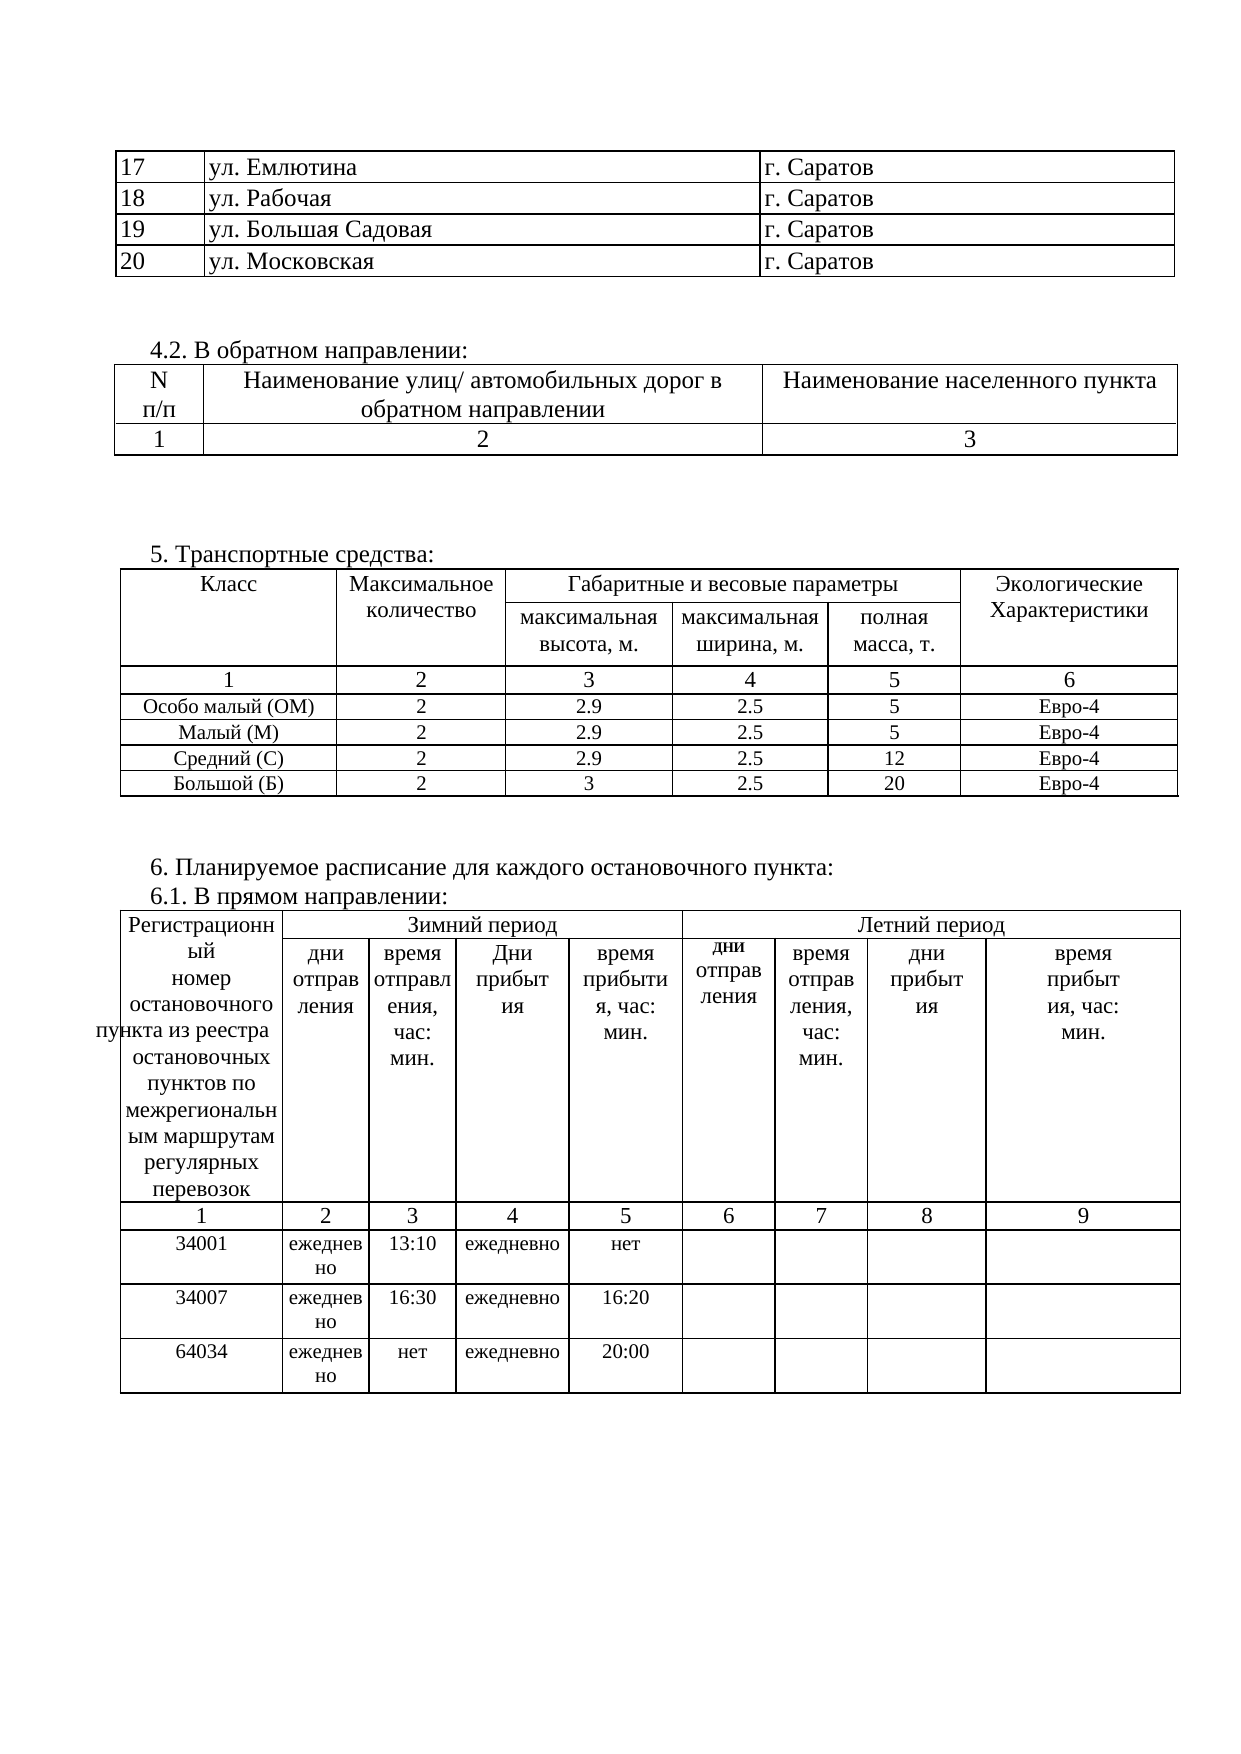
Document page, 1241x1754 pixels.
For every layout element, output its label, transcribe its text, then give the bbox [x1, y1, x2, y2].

table_cell [987, 1231, 1180, 1283]
table_header Максимальное количество [337, 570, 505, 665]
table_cell ежедневно [457, 1285, 568, 1338]
table_cell ежедневно [457, 1231, 568, 1283]
table_cell [987, 1339, 1180, 1392]
table_cell 3 [506, 771, 672, 795]
table_cell ул. Московская [205, 246, 759, 276]
table_cell 34001 [121, 1231, 282, 1283]
table_cell 2 [337, 746, 505, 770]
table_cell нет [370, 1339, 455, 1392]
table_header Летний период [683, 911, 1180, 937]
text 5. Транспортные средства: [150, 539, 1090, 568]
table_cell время прибыт ия, час: мин. [987, 939, 1180, 1201]
table_cell 6 [961, 667, 1177, 693]
table_cell 2 [283, 1203, 368, 1229]
table_cell Малый (М) [121, 720, 336, 744]
table_cell 8 [868, 1203, 985, 1229]
table_cell [776, 1339, 867, 1392]
table_cell ул. Емлютина [205, 152, 759, 181]
table_cell 2.9 [506, 746, 672, 770]
table_cell 6 [683, 1203, 774, 1229]
table_cell [868, 1339, 985, 1392]
table_header Габаритные и весовые параметры [506, 570, 960, 602]
table_cell ул. Рабочая [205, 183, 759, 213]
table_cell 64034 [121, 1339, 282, 1392]
table_cell дни отправ ления [283, 939, 368, 1201]
table_cell ежедневно [283, 1339, 368, 1392]
table_header Регистрационный номер остановочного пункта из реестра остановочных пунктов по межрегиональным маршрутам регулярных перевозок [121, 911, 282, 1201]
table_header N п/п [115, 365, 203, 423]
table_cell 20 [829, 771, 960, 795]
table_cell [683, 1285, 774, 1338]
table_cell 5 [829, 695, 960, 718]
table_cell ул. Большая Садовая [205, 215, 759, 244]
table_cell максимальная ширина, м. [673, 603, 827, 665]
table_cell Евро-4 [961, 695, 1177, 718]
table_cell дни прибыт ия [868, 939, 985, 1201]
table_cell нет [570, 1231, 682, 1283]
table_cell Большой (Б) [121, 771, 336, 795]
table_cell 2.5 [673, 695, 827, 718]
table_cell [776, 1285, 867, 1338]
table_cell время прибыти я, час: мин. [570, 939, 682, 1201]
table_cell 3 [370, 1203, 455, 1229]
table_cell 12 [829, 746, 960, 770]
table_cell 1 [115, 424, 203, 454]
text 6.1. В прямом направлении: [150, 881, 1090, 909]
table_cell 1 [121, 1203, 282, 1229]
table_cell 1 [121, 667, 336, 693]
table_cell 9 [987, 1203, 1180, 1229]
table_header Зимний период [283, 911, 682, 937]
table_cell 20:00 [570, 1339, 682, 1392]
table_cell Евро-4 [961, 720, 1177, 744]
table_cell 2 [337, 771, 505, 795]
table_cell 4 [673, 667, 827, 693]
table_cell Средний (С) [121, 746, 336, 770]
table_cell г. Саратов [761, 152, 1174, 181]
table_cell ежедневно [457, 1339, 568, 1392]
table_cell [776, 1231, 867, 1283]
table_cell 5 [829, 667, 960, 693]
table_header Наименование улиц/ автомобильных дорог в обратном направлении [204, 365, 762, 423]
table_header Экологические Характеристики [961, 570, 1177, 665]
table_cell время отправ ления, час: мин. [776, 939, 867, 1201]
table_cell ежедневно [283, 1231, 368, 1283]
table_cell ежедневно [283, 1285, 368, 1338]
table_cell Евро-4 [961, 746, 1177, 770]
table_cell полная масса, т. [829, 603, 960, 665]
table_cell г. Саратов [761, 215, 1174, 244]
table_header Наименование населенного пункта [763, 365, 1177, 423]
table_header Класс [121, 570, 336, 665]
table_cell 16:20 [570, 1285, 682, 1338]
table_cell 2.9 [506, 695, 672, 718]
table_cell 2 [337, 695, 505, 718]
table_cell 2.5 [673, 771, 827, 795]
table_cell 5 [829, 720, 960, 744]
table_cell г. Саратов [761, 183, 1174, 213]
table_cell 2 [337, 720, 505, 744]
table_cell [868, 1231, 985, 1283]
table_cell 18 [117, 183, 204, 213]
table_cell Евро-4 [961, 771, 1177, 795]
table_cell 13:10 [370, 1231, 455, 1283]
table_cell [683, 1339, 774, 1392]
text 6. Планируемое расписание для каждого остановочного пункта: [150, 852, 1090, 881]
table_cell Дни прибыт ия [457, 939, 568, 1201]
table_cell 17 [117, 152, 204, 181]
table_cell 20 [117, 246, 204, 276]
table_cell 4 [457, 1203, 568, 1229]
table_cell 2 [204, 424, 762, 454]
table_cell 7 [776, 1203, 867, 1229]
table_cell [987, 1285, 1180, 1338]
table_cell 2.5 [673, 746, 827, 770]
table_cell 3 [506, 667, 672, 693]
table_cell ДНИ отправ ления [683, 939, 774, 1201]
table_cell [868, 1285, 985, 1338]
table_cell 16:30 [370, 1285, 455, 1338]
table_cell 2 [337, 667, 505, 693]
table_cell [683, 1231, 774, 1283]
table_cell 2.5 [673, 720, 827, 744]
table_cell 2.9 [506, 720, 672, 744]
table_cell г. Саратов [761, 246, 1174, 276]
table_cell время отправл ения, час: мин. [370, 939, 455, 1201]
table_cell 34007 [121, 1285, 282, 1338]
table_cell Особо малый (ОМ) [121, 695, 336, 718]
table_cell 3 [763, 423, 1177, 454]
table_cell 19 [117, 215, 204, 244]
table_cell максимальная высота, м. [506, 603, 672, 665]
text 4.2. В обратном направлении: [150, 335, 1090, 364]
table_cell 5 [570, 1203, 682, 1229]
